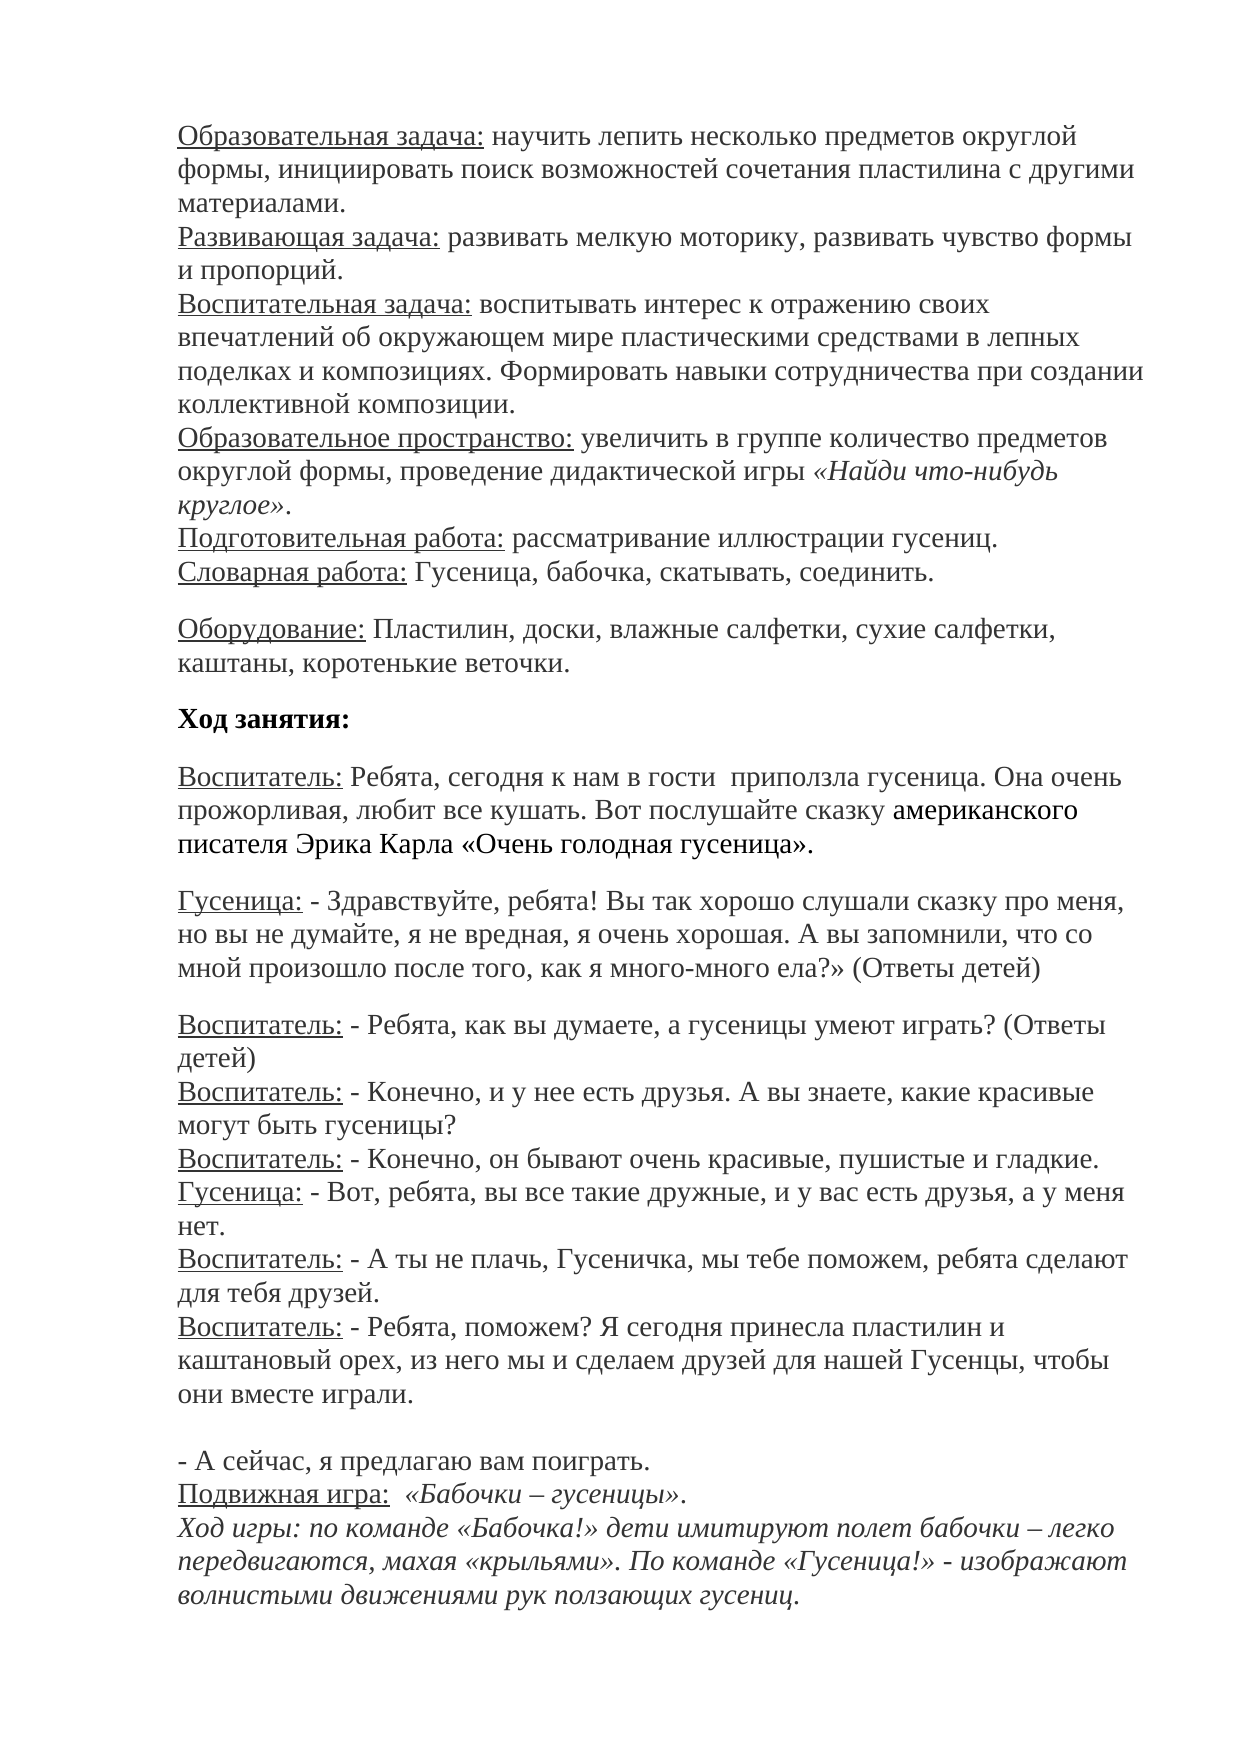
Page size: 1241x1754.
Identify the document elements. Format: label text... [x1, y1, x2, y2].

text Воспитатель: - Ребята, поможем? Я сегодня принесла пластилин и каштановый орех, из него мы и сделаем друзей для нашей Гусенцы, чтобы они вместе играли. [177, 1309, 1152, 1409]
text Словарная работа: Гусеница, бабочка, скатывать, соединить. [177, 554, 1152, 588]
text Развивающая задача: развивать мелкую моторику, развивать чувство формы и пропорций. [177, 219, 1152, 286]
text Подвижная игра: «Бабочки – гусеницы». [177, 1476, 1152, 1510]
text Оборудование: Пластилин, доски, влажные салфетки, сухие салфетки, каштаны, коротенькие веточки. [177, 611, 1152, 678]
text Воспитатель: - А ты не плачь, Гусеничка, мы тебе поможем, ребята сделают для тебя друзей. [177, 1242, 1152, 1309]
text Образовательная задача: научить лепить несколько предметов округлой формы, инициировать поиск возможностей сочетания пластилина с другими материалами. [177, 118, 1152, 219]
text Воспитательная задача: воспитывать интерес к отражению своих впечатлений об окружающем мире пластическими средствами в лепных поделках и композициях. Формировать навыки сотрудничества при создании коллективной композиции. [177, 286, 1152, 420]
text Воспитатель: - Конечно, он бывают очень красивые, пушистые и гладкие. [177, 1141, 1152, 1174]
text Воспитатель: - Конечно, и у нее есть друзья. А вы знаете, какие красивые могут быть гусеницы? [177, 1074, 1152, 1141]
text Гусеница: - Здравствуйте, ребята! Вы так хорошо слушали сказку про меня, но вы не думайте, я не вредная, я очень хорошая. А вы запомнили, что со мной произошло после того, как я много-много ела?» (Ответы детей) [177, 883, 1152, 983]
text Подготовительная работа: рассматривание иллюстрации гусениц. [177, 521, 1152, 554]
text Воспитатель: Ребята, сегодня к нам в гости приползла гусеница. Она очень прожорливая, любит все кушать. Вот послушайте сказку американского писателя Эрика Карла «Очень голодная гусеница». [177, 759, 1152, 859]
text - А сейчас, я предлагаю вам поиграть. [177, 1443, 1152, 1476]
text Ход игры: по команде «Бабочка!» дети имитируют полет бабочки – легко передвигаются, махая «крыльями». По команде «Гусеница!» - изображают волнистыми движениями рук ползающих гусениц. [177, 1510, 1152, 1611]
text Образовательное пространство: увеличить в группе количество предметов округлой формы, проведение дидактической игры «Найди что-нибудь круглое». [177, 420, 1152, 521]
text Гусеница: - Вот, ребята, вы все такие дружные, и у вас есть друзья, а у меня нет. [177, 1174, 1152, 1242]
text Воспитатель: - Ребята, как вы думаете, а гусеницы умеют играть? (Ответы детей) [177, 1007, 1152, 1074]
text Ход занятия: [177, 702, 1152, 735]
